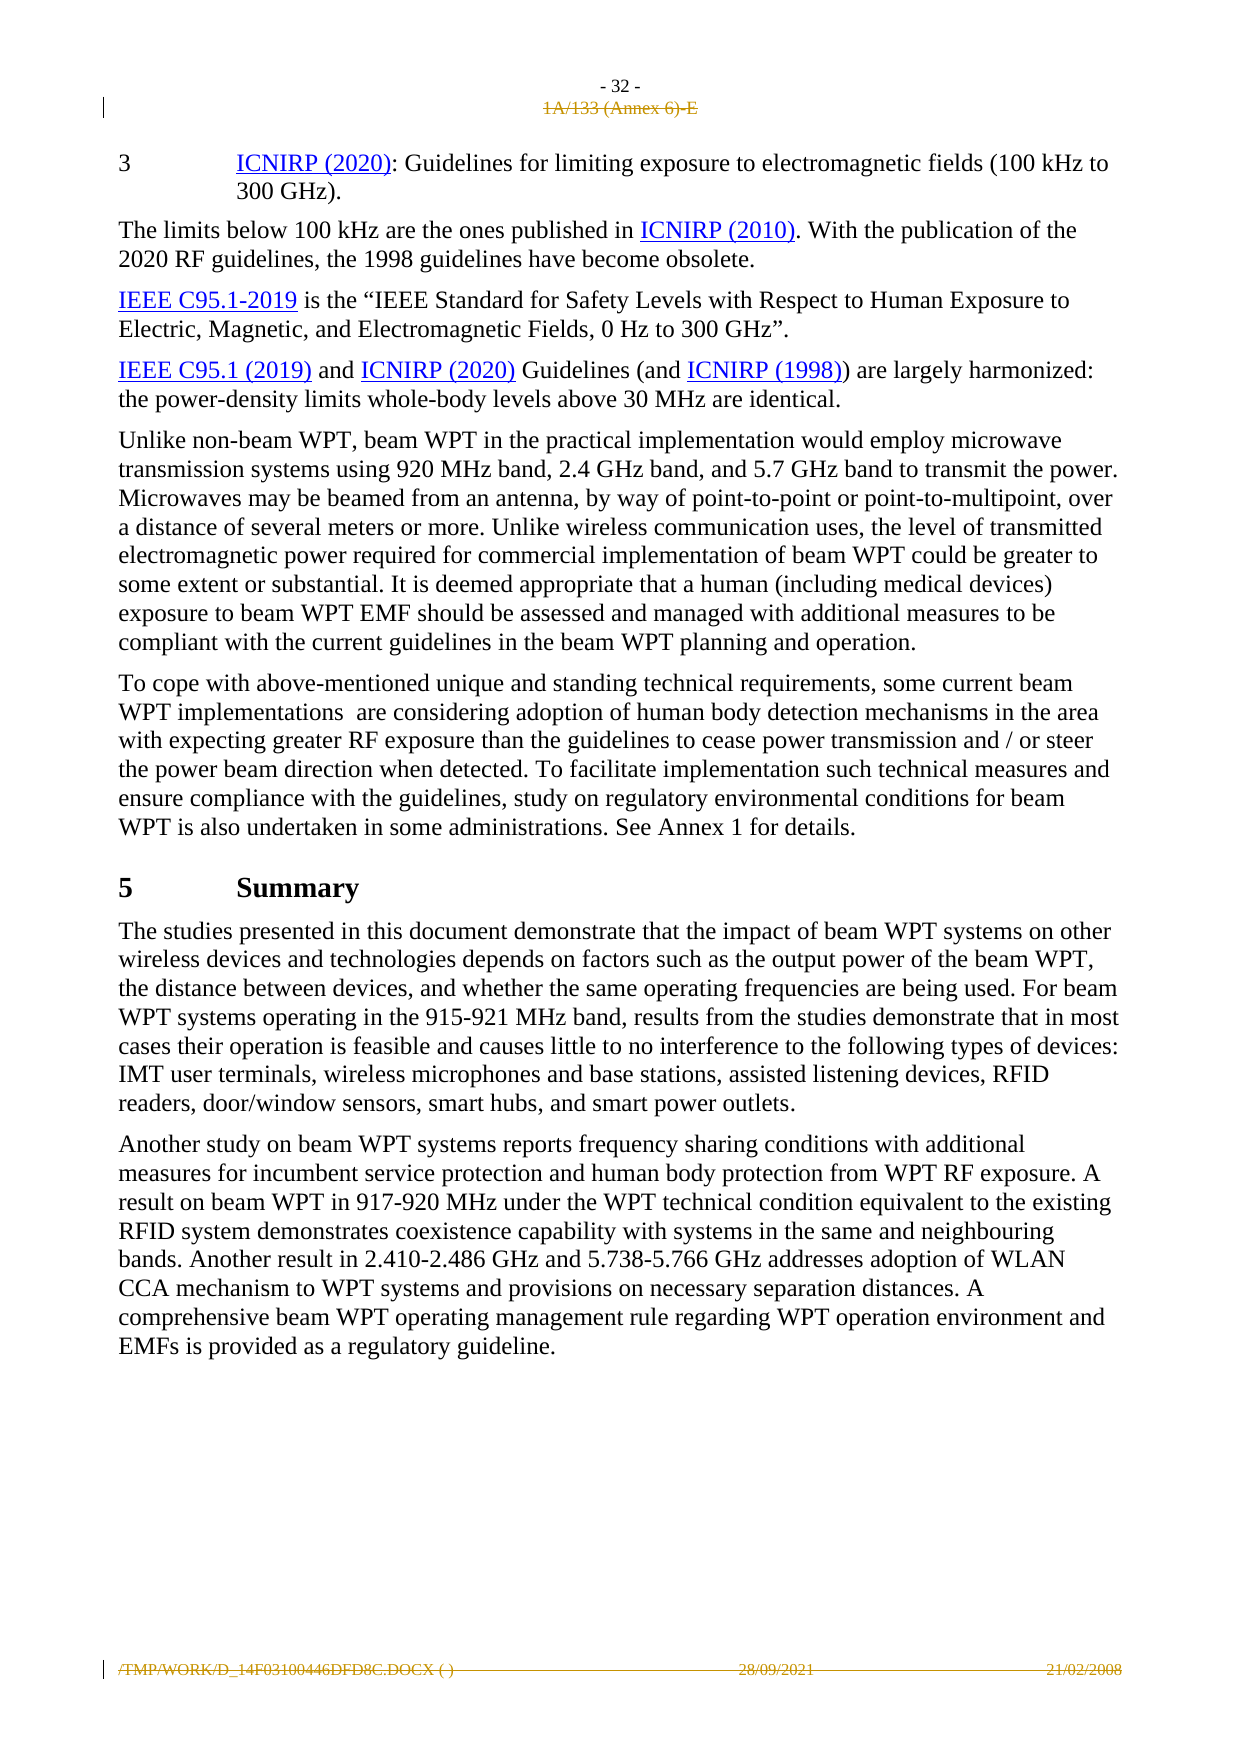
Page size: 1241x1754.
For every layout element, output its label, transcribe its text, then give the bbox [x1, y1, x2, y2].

text IEEE C95.1 (2019) and ICNIRP (2020) Guidelines (and ICNIRP (1998)) are largely harmonized: the power-density limits whole-body levels above 30 MHz are identical. [118, 356, 1122, 413]
subtitle 5 Summary [118, 870, 1122, 903]
text The limits below 100 kHz are the ones published in ICNIRP (2010). With the publication of the 2020 RF guidelines, the 1998 guidelines have become obsolete. [118, 216, 1122, 273]
text 3 ICNIRP (2020): Guidelines for limiting exposure to electromagnetic fields (100 kHz to 300 GHz). [118, 148, 1122, 205]
text To cope with above-mentioned unique and standing technical requirements, some current beam WPT implementations are considering adoption of human body detection mechanisms in the area with expecting greater RF exposure than the guidelines to cease power transmission and / or steer the power beam direction when detected. To facilitate implementation such technical measures and ensure compliance with the guidelines, study on regulatory environmental conditions for beam WPT is also undertaken in some administrations. See Annex 1 for details. [118, 668, 1122, 841]
text Another study on beam WPT systems reports frequency sharing conditions with additional measures for incumbent service protection and human body protection from WPT RF exposure. A result on beam WPT in 917-920 MHz under the WPT technical condition equivalent to the existing RFID system demonstrates coexistence capability with systems in the same and neighbouring bands. Another result in 2.410-2.486 GHz and 5.738-5.766 GHz addresses adoption of WLAN CCA mechanism to WPT systems and provisions on necessary separation distances. A comprehensive beam WPT operating management rule regarding WPT operation environment and EMFs is provided as a regulatory guideline. [118, 1129, 1122, 1359]
text Unlike non-beam WPT, beam WPT in the practical implementation would employ microwave transmission systems using 920 MHz band, 2.4 GHz band, and 5.7 GHz band to transmit the power. Microwaves may be beamed from an antenna, by way of point-to-point or point-to-multipoint, over a distance of several meters or more. Unlike wireless communication uses, the level of transmitted electromagnetic power required for commercial implementation of beam WPT could be greater to some extent or substantial. It is deemed appropriate that a human (including medical devices) exposure to beam WPT EMF should be assessed and managed with additional measures to be compliant with the current guidelines in the beam WPT planning and operation. [118, 426, 1122, 656]
text The studies presented in this document demonstrate that the impact of beam WPT systems on other wireless devices and technologies depends on factors such as the output power of the beam WPT, the distance between devices, and whether the same operating frequencies are being used. For beam WPT systems operating in the 915-921 MHz band, results from the studies demonstrate that in most cases their operation is feasible and causes little to no interference to the following types of devices: IMT user terminals, wireless microphones and base stations, assisted listening devices, RFID readers, door/window sensors, smart hubs, and smart power outlets. [118, 916, 1122, 1117]
text IEEE C95.1-2019 is the “IEEE Standard for Safety Levels with Respect to Human Exposure to Electric, Magnetic, and Electromagnetic Fields, 0 Hz to 300 GHz”. [118, 286, 1122, 343]
